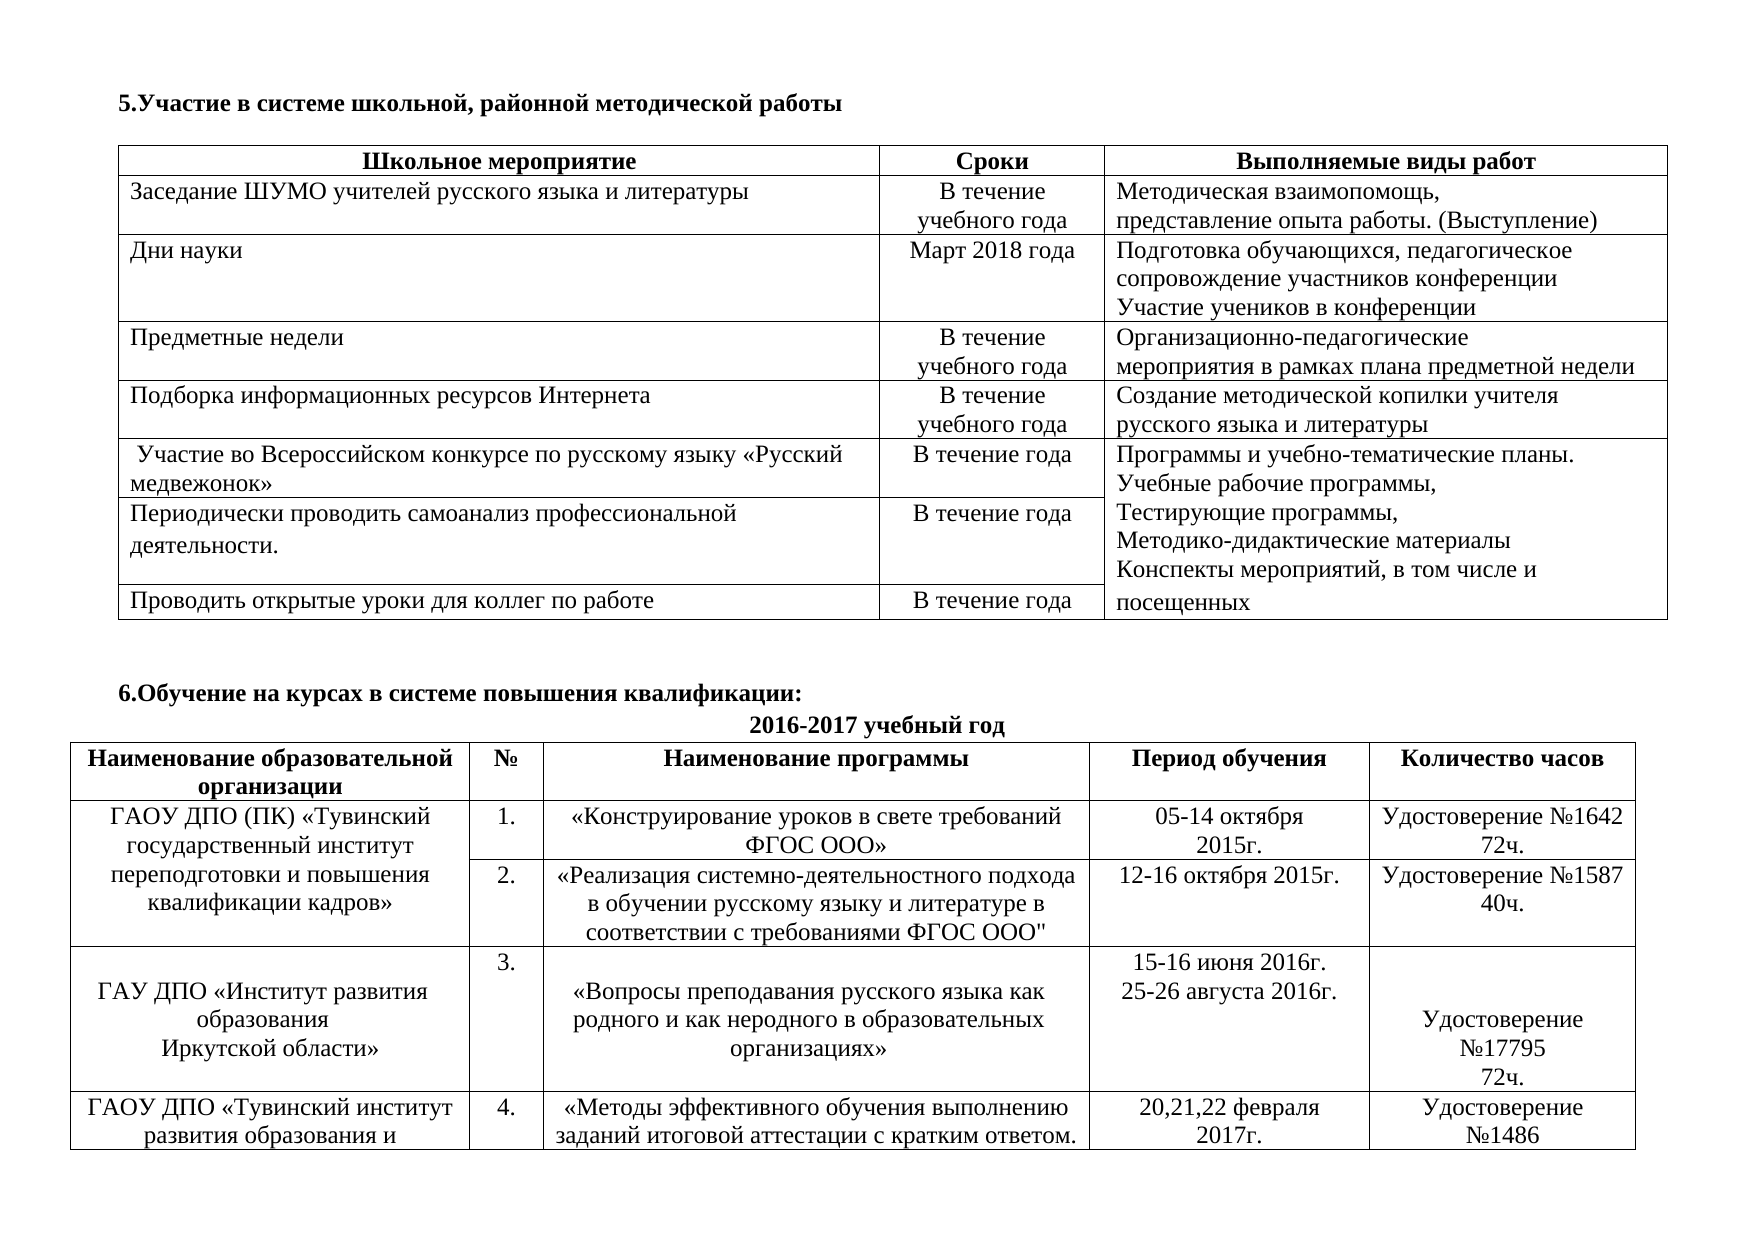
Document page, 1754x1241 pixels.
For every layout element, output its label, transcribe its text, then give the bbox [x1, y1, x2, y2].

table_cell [544, 1092, 1089, 1149]
table_cell Подборка информационных ресурсов Интернета [119, 381, 879, 438]
table_cell Заседание ШУМО учителей русского языка и литературы [119, 176, 879, 234]
table_header Наименование образовательной организации [71, 743, 469, 800]
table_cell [71, 1092, 469, 1149]
table_cell ГАОУ ДПО (ПК) «Тувинский государственный институт переподготовки и повышения квалификации кадров» [71, 801, 469, 946]
text 2016-2017 учебный год [118, 710, 1636, 738]
table_cell Методическая взаимопомощь, представление опыта работы. (Выступление) [1105, 176, 1667, 234]
table_cell 1. [470, 801, 543, 859]
table_cell В течение года [880, 498, 1104, 584]
table_cell В течение учебного года [880, 176, 1104, 234]
table_cell 12-16 октября 2015г. [1090, 860, 1369, 946]
table_cell 3. [470, 947, 543, 1091]
table_cell 4. [470, 1092, 543, 1149]
table_cell Периодически проводить самоанализ профессиональной деятельности. [119, 498, 879, 584]
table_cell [1370, 1092, 1635, 1149]
table_header № [470, 743, 543, 800]
table_header Школьное мероприятие [119, 146, 879, 175]
table_cell Подготовка обучающихся, педагогическое сопровождение участников конференции Участие учеников в конференции [1105, 235, 1667, 321]
text 6.Обучение на курсах в системе повышения квалификации: [118, 678, 1636, 707]
table_header Наименование программы [544, 743, 1089, 800]
table_cell «Вопросы преподавания русского языка как родного и как неродного в образовательных организациях» [544, 947, 1089, 1091]
table_cell Проводить открытые уроки для коллег по работе [119, 585, 879, 619]
table_cell Удостоверение №17795 72ч. [1370, 947, 1635, 1091]
table_cell Удостоверение №1642 72ч. [1370, 801, 1635, 859]
table_cell Дни науки [119, 235, 879, 321]
table_cell Удостоверение №1587 40ч. [1370, 860, 1635, 946]
table_cell Участие во Всероссийском конкурсе по русскому языку «Русский медвежонок» [119, 439, 879, 497]
text 5.Участие в системе школьной, районной методической работы [118, 88, 1636, 117]
table_cell ГАУ ДПО «Институт развития образования Иркутской области» [71, 947, 469, 1091]
table_header Сроки [880, 146, 1104, 175]
table_cell В течение года [880, 585, 1104, 619]
table_cell В течение учебного года [880, 381, 1104, 438]
table_cell «Реализация системно-деятельностного подхода в обучении русскому языку и литературе в соответствии с требованиями ФГОС ООО" [544, 860, 1089, 946]
table_cell Создание методической копилки учителя русского языка и литературы [1105, 381, 1667, 438]
table_cell Предметные недели [119, 322, 879, 379]
table_cell 05-14 октября 2015г. [1090, 801, 1369, 859]
table_header Количество часов [1370, 743, 1635, 800]
table_cell Организационно-педагогические мероприятия в рамках плана предметной недели [1105, 322, 1667, 379]
table_header Выполняемые виды работ [1105, 146, 1667, 175]
table_cell «Конструирование уроков в свете требований ФГОС ООО» [544, 801, 1089, 859]
table_cell В течение года [880, 439, 1104, 497]
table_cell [1090, 1092, 1369, 1149]
table_cell В течение учебного года [880, 322, 1104, 379]
table_cell Программы и учебно-тематические планы. Учебные рабочие программы, Тестирующие программы, Методико-дидактические материалы Конспекты мероприятий, в том числе и посещенных [1105, 439, 1667, 619]
table_header Период обучения [1090, 743, 1369, 800]
table_cell Март 2018 года [880, 235, 1104, 321]
table_cell 2. [470, 860, 543, 946]
table_cell 15-16 июня 2016г. 25-26 августа 2016г. [1090, 947, 1369, 1091]
